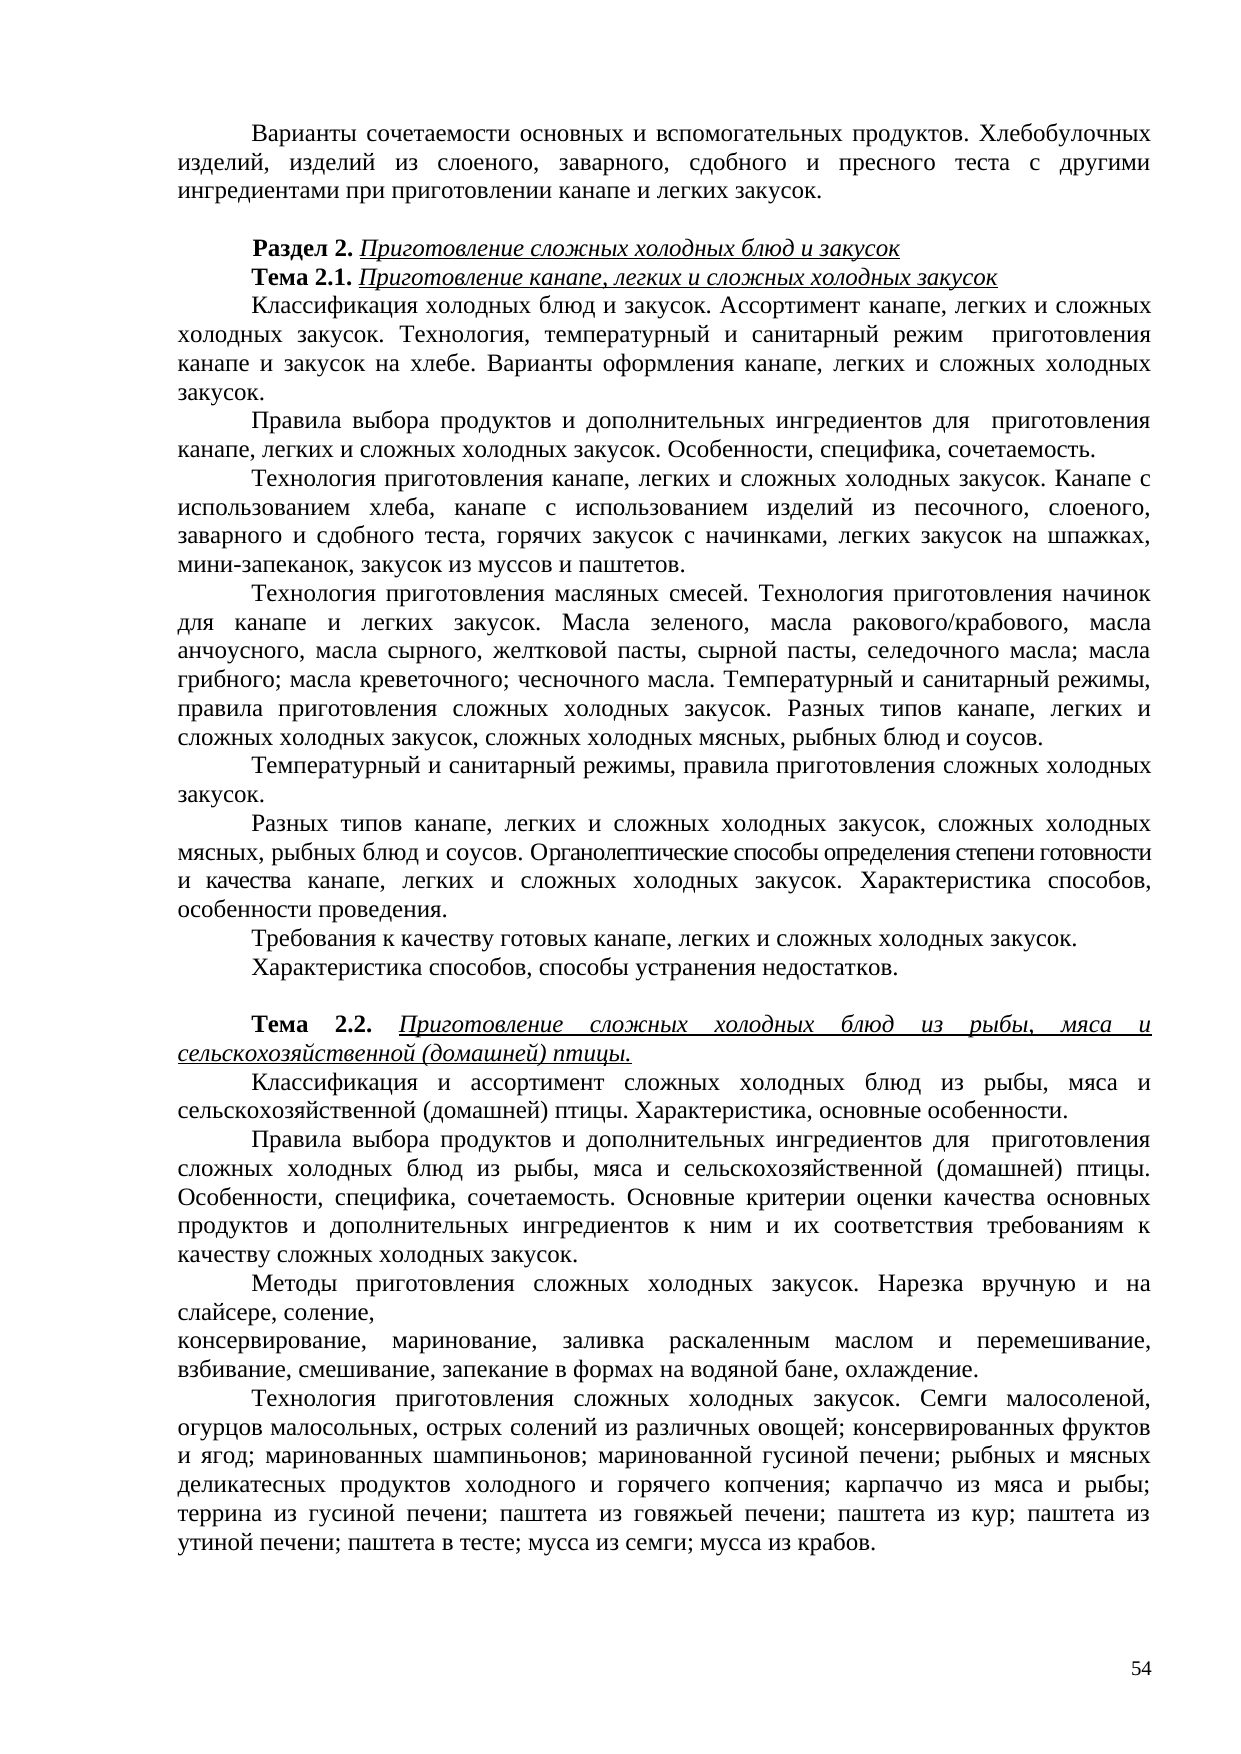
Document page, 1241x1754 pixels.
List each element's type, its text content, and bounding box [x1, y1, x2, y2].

text Методы приготовления сложных холодных закусок. Нарезка вручную и на слайсере, соление, [177, 1268, 1152, 1326]
text Требования к качеству готовых канапе, легких и сложных холодных закусок. [177, 923, 1152, 952]
text Характеристика способов, способы устранения недостатков. [177, 952, 1152, 981]
text Тема 2.1. Приготовление канапе, легких и сложных холодных закусок [177, 262, 1152, 291]
text Технология приготовления сложных холодных закусок. Семги малосоленой, огурцов малосольных, острых солений из различных овощей; консервированных фруктов и ягод; маринованных шампиньонов; маринованной гусиной печени; рыбных и мясных деликатесных продуктов холодного и горячего копчения; карпаччо из мяса и рыбы; террина из гусиной печени; паштета из говяжьей печени; паштета из кур; паштета из утиной печени; паштета в тесте; мусса из семги; мусса из крабов. [177, 1383, 1152, 1556]
text консервирование, маринование, заливка раскаленным маслом и перемешивание, взбивание, смешивание, запекание в формах на водяной бане, охлаждение. [177, 1326, 1152, 1383]
text Раздел 2. Приготовление сложных холодных блюд и закусок [177, 233, 1152, 262]
text Классификация холодных блюд и закусок. Ассортимент канапе, легких и сложных холодных закусок. Технология, температурный и санитарный режим приготовления канапе и закусок на хлебе. Варианты оформления канапе, легких и сложных холодных закусок. [177, 291, 1152, 406]
text Правила выбора продуктов и дополнительных ингредиентов для приготовления сложных холодных блюд из рыбы, мяса и сельскохозяйственной (домашней) птицы. Особенности, специфика, сочетаемость. Основные критерии оценки качества основных продуктов и дополнительных ингредиентов к ним и их соответствия требованиям к качеству сложных холодных закусок. [177, 1124, 1152, 1268]
text Правила выбора продуктов и дополнительных ингредиентов для приготовления канапе, легких и сложных холодных закусок. Особенности, специфика, сочетаемость. [177, 406, 1152, 463]
text Технология приготовления масляных смесей. Технология приготовления начинок для канапе и легких закусок. Масла зеленого, масла ракового/крабового, масла анчоусного, масла сырного, желтковой пасты, сырной пасты, селедочного масла; масла грибного; масла креветочного; чесночного масла. Температурный и санитарный режимы, правила приготовления сложных холодных закусок. Разных типов канапе, легких и сложных холодных закусок, сложных холодных мясных, рыбных блюд и соусов. [177, 578, 1152, 751]
text Разных типов канапе, легких и сложных холодных закусок, сложных холодных мясных, рыбных блюд и соусов. Органолептические способы определения степени готовности и качества канапе, легких и сложных холодных закусок. Характеристика способов, особенности проведения. [177, 808, 1152, 923]
text Температурный и санитарный режимы, правила приготовления сложных холодных закусок. [177, 751, 1152, 808]
text Технология приготовления канапе, легких и сложных холодных закусок. Канапе с использованием хлеба, канапе с использованием изделий из песочного, слоеного, заварного и сдобного теста, горячих закусок с начинками, легких закусок на шпажках, мини-запеканок, закусок из муссов и паштетов. [177, 463, 1152, 578]
text Классификация и ассортимент сложных холодных блюд из рыбы, мяса и сельскохозяйственной (домашней) птицы. Характеристика, основные особенности. [177, 1067, 1152, 1124]
text Тема 2.2. Приготовление сложных холодных блюд из рыбы, мяса и сельскохозяйственной (домашней) птицы. [177, 1009, 1152, 1067]
text Варианты сочетаемости основных и вспомогательных продуктов. Хлебобулочных изделий, изделий из слоеного, заварного, сдобного и пресного теста с другими ингредиентами при приготовлении канапе и легких закусок. [177, 118, 1152, 204]
